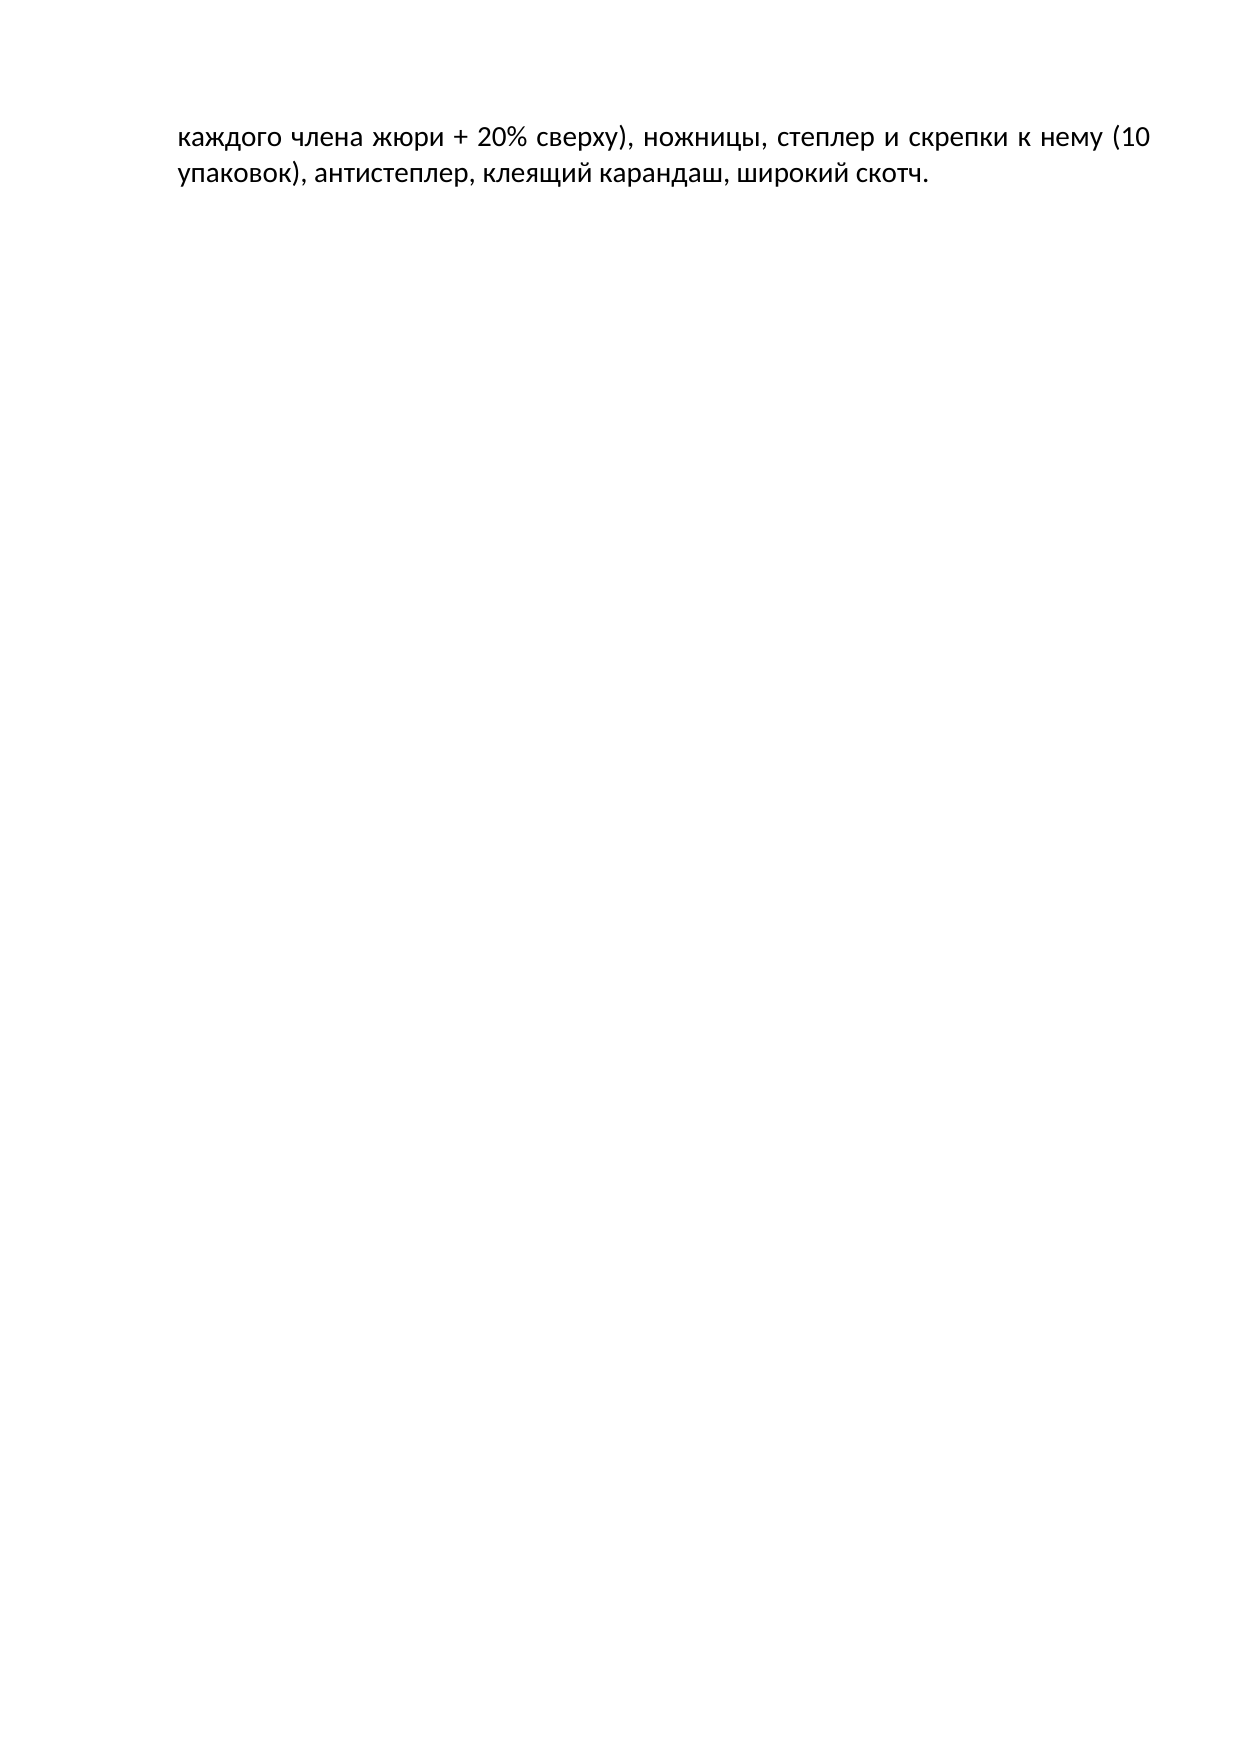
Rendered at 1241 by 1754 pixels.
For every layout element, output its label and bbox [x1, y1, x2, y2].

text [177, 118, 1152, 189]
